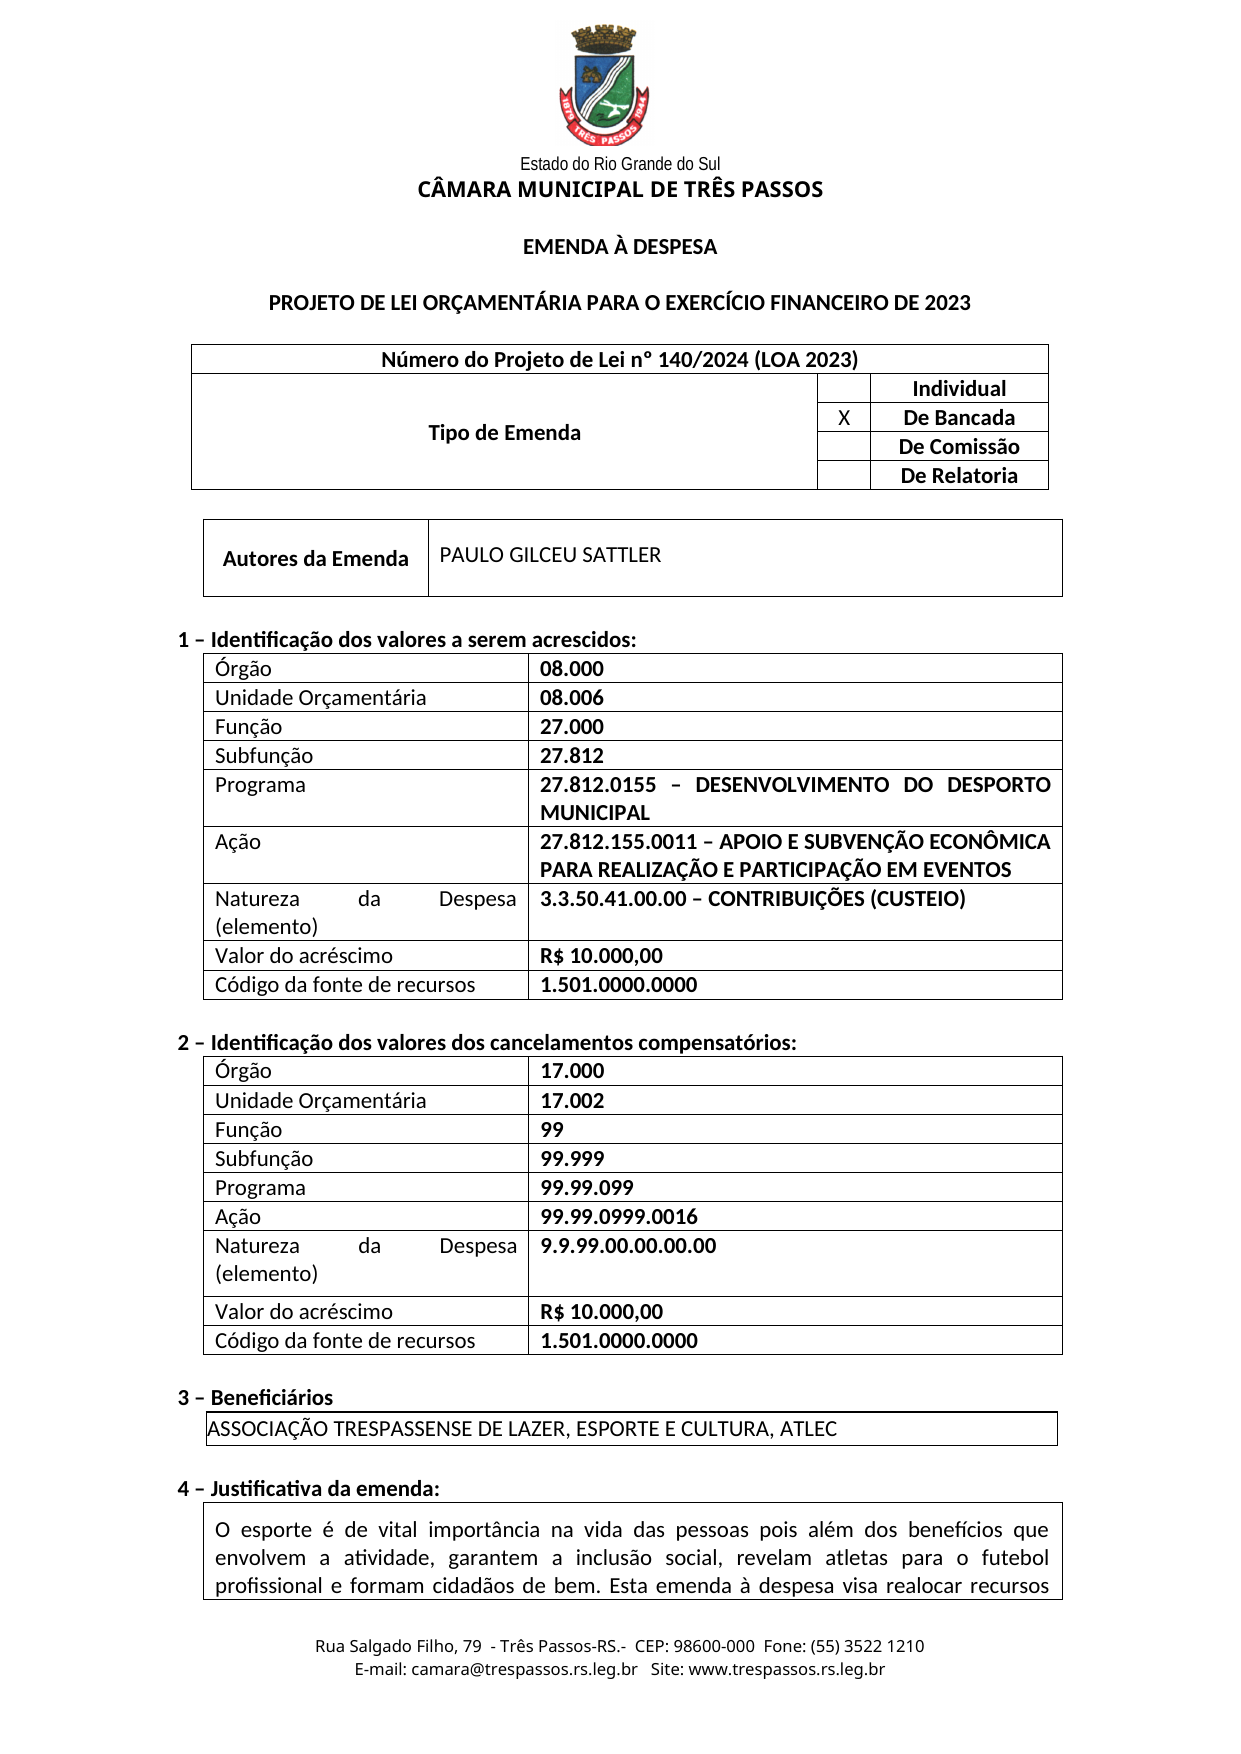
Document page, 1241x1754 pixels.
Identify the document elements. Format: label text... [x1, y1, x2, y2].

table_cell Código da fonte de recursos [204, 971, 528, 998]
table_cell Unidade Orçamentária [204, 683, 528, 711]
table_cell 27.812.155.0011 – APOIO E SUBVENÇÃO ECONÔMICA PARA REALIZAÇÃO E PARTICIPAÇÃO EM EVENTOS [529, 827, 1062, 883]
table_cell Função [204, 712, 528, 740]
text 2 – Identificação dos valores dos cancelamentos compensatórios: [177, 1028, 1063, 1056]
table_cell Tipo de Emenda [192, 374, 817, 489]
table_cell 99.99.0999.0016 [529, 1202, 1062, 1230]
table_cell 17.002 [529, 1086, 1062, 1114]
table_cell 99.999 [529, 1144, 1062, 1172]
table_header Número do Projeto de Lei nº 140/2024 (LOA 2023) [192, 345, 1048, 373]
table_cell [818, 374, 870, 402]
table_cell Individual [871, 374, 1048, 402]
table_cell 27.812 [529, 741, 1062, 769]
text 3 – Beneficiários [177, 1383, 1063, 1411]
table_cell Programa [204, 1173, 528, 1201]
text EMENDA À DESPESA [177, 232, 1063, 260]
table_cell [818, 461, 870, 489]
table_header 08.000 [529, 654, 1062, 682]
table_cell Natureza da Despesa (elemento) [204, 1231, 528, 1296]
table_cell Valor do acréscimo [204, 1297, 528, 1325]
table_cell Ação [204, 1202, 528, 1230]
table_cell Função [204, 1115, 528, 1143]
table_cell X [818, 403, 870, 431]
table_cell 08.006 [529, 683, 1062, 711]
table_cell 99 [529, 1115, 1062, 1143]
table_cell 27.812.0155 – DESENVOLVIMENTO DO DESPORTO MUNICIPAL [529, 770, 1062, 826]
table_cell R$ 10.000,00 [529, 1297, 1062, 1325]
text ASSOCIAÇÃO TRESPASSENSE DE LAZER, ESPORTE E CULTURA, ATLEC [207, 1413, 1057, 1445]
table_cell De Comissão [871, 432, 1048, 460]
text PROJETO DE LEI ORÇAMENTÁRIA PARA O EXERCÍCIO FINANCEIRO DE 2023 [177, 288, 1063, 316]
table_cell Unidade Orçamentária [204, 1086, 528, 1114]
table_header Órgão [204, 654, 528, 682]
text 1 – Identificação dos valores a serem acrescidos: [177, 625, 1063, 653]
table_cell Código da fonte de recursos [204, 1326, 528, 1354]
table_cell R$ 10.000,00 [529, 941, 1062, 969]
table_cell 1.501.0000.0000 [529, 971, 1062, 998]
table_cell 1.501.0000.0000 [529, 1326, 1062, 1354]
table_header 17.000 [529, 1057, 1062, 1085]
table_cell 3.3.50.41.00.00 – CONTRIBUIÇÕES (CUSTEIO) [529, 884, 1062, 940]
text 4 – Justificativa da emenda: [177, 1474, 1063, 1502]
table_header Órgão [204, 1057, 528, 1085]
table_cell 27.000 [529, 712, 1062, 740]
table_header PAULO GILCEU SATTLER [429, 520, 1062, 596]
table_cell De Bancada [871, 403, 1048, 431]
table_cell Valor do acréscimo [204, 941, 528, 969]
table_cell Subfunção [204, 1144, 528, 1172]
table_cell Programa [204, 770, 528, 826]
table_cell [818, 432, 870, 460]
table_cell 9.9.99.00.00.00.00 [529, 1231, 1062, 1296]
table_cell Natureza da Despesa (elemento) [204, 884, 528, 940]
picture [554, 20, 655, 146]
table_header Autores da Emenda [204, 520, 428, 596]
table_cell De Relatoria [871, 461, 1048, 489]
table_cell Subfunção [204, 741, 528, 769]
table_cell Ação [204, 827, 528, 883]
table_cell 99.99.099 [529, 1173, 1062, 1201]
